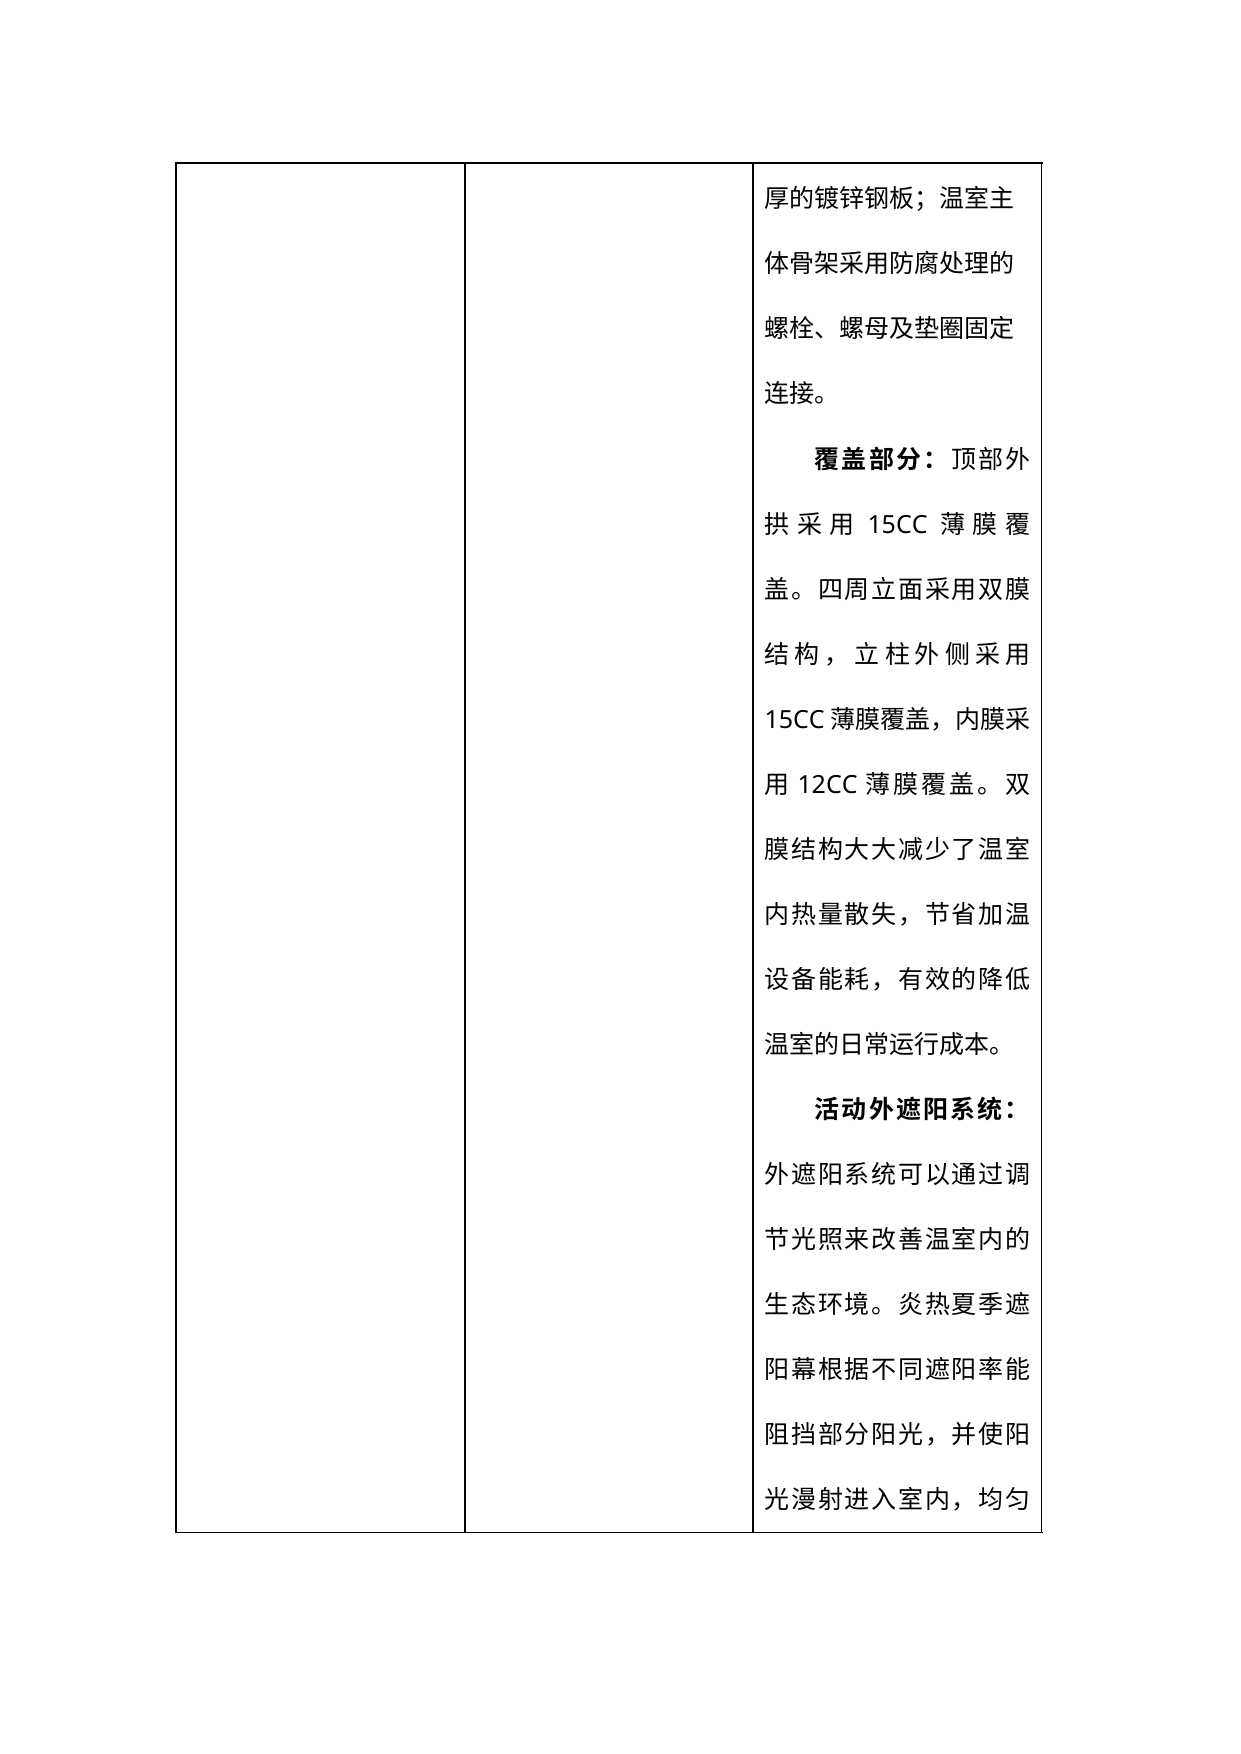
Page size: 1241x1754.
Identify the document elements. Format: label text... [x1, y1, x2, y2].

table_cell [754, 164, 1041, 1532]
table_cell [177, 164, 464, 1532]
table_cell 1 [466, 164, 752, 1532]
